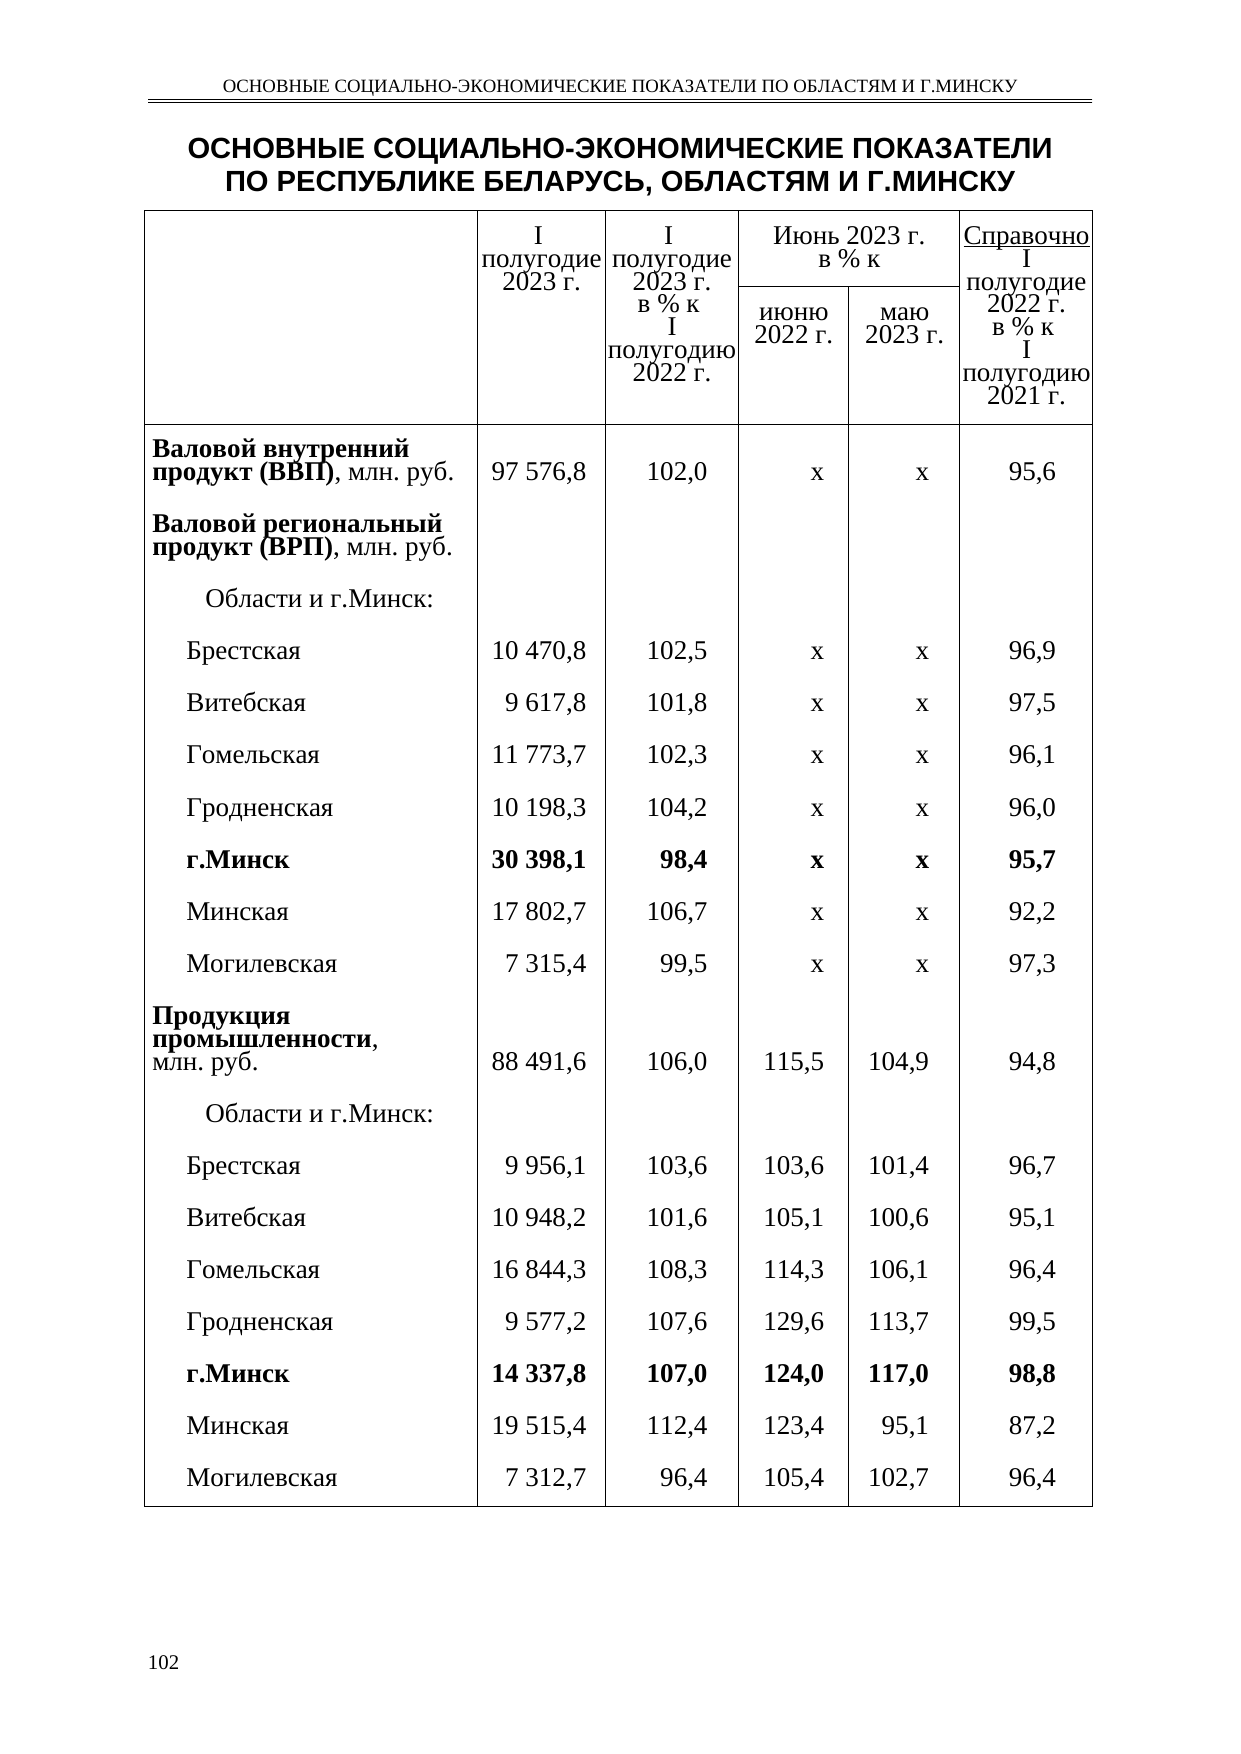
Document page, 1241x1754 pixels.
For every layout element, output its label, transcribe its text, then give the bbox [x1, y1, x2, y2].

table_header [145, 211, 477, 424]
text ОСНОВНЫЕ СОЦИАЛЬНО-ЭКОНОМИЧЕСКИЕ ПОКАЗАТЕЛИ ПО РЕСПУБЛИКЕ БЕЛАРУСЬ, ОБЛАСТЯМ И Г.МИНСКУ [148, 131, 1092, 198]
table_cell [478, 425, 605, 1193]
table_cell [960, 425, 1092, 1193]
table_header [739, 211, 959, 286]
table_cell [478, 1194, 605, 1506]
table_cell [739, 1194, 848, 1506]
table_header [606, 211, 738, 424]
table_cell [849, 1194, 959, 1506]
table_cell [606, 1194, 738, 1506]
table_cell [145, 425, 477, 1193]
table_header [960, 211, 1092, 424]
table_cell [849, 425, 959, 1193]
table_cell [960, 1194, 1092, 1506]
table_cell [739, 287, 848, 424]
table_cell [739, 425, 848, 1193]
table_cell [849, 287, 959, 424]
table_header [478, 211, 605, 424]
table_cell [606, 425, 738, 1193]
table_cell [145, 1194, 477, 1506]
